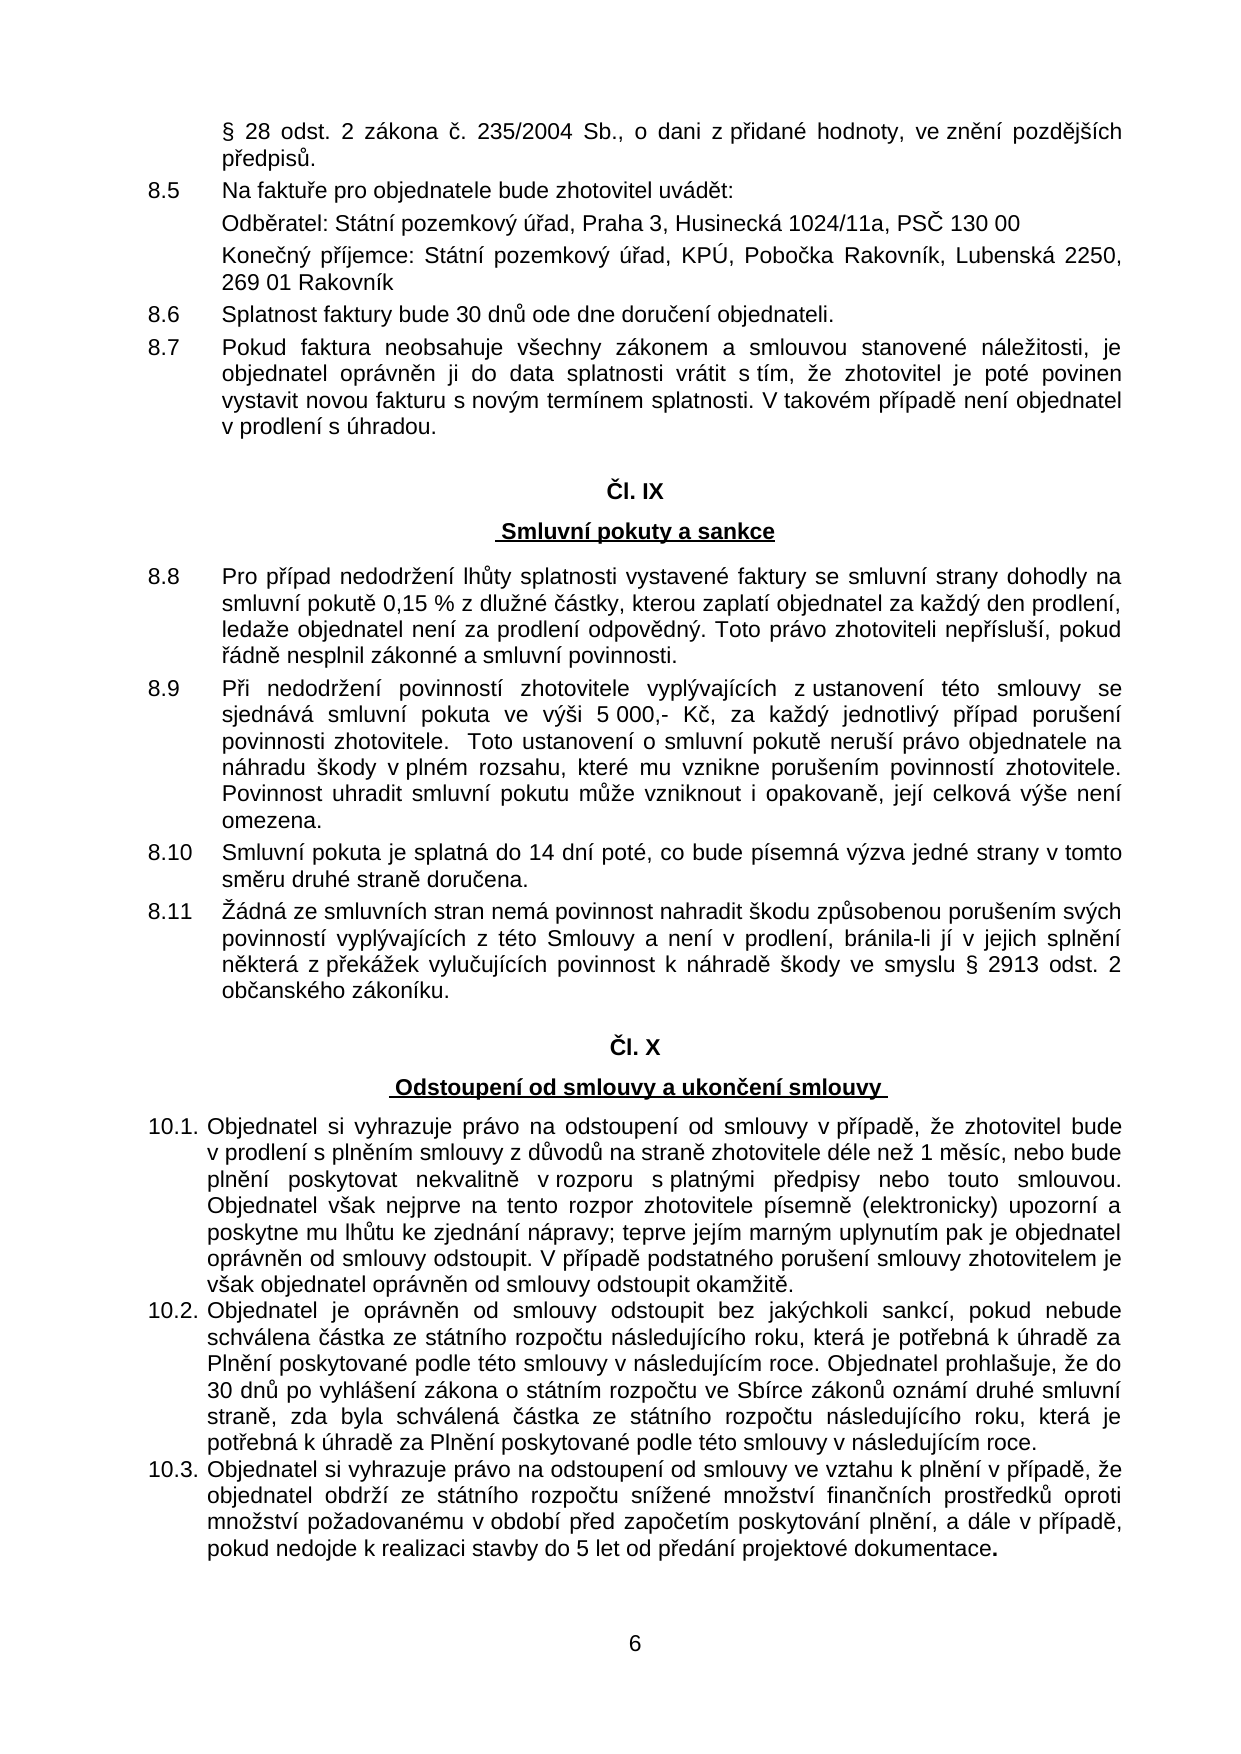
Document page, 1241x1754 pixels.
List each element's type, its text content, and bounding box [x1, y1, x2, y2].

list Smluvní pokuta je splatná do 14 dní poté, co bude písemná výzva jedné strany v tomto směru druhé straně doručena. [148, 839, 1122, 892]
list Při nedodržení povinností zhotovitele vyplývajících z ustanovení této smlouvy se sjednává smluvní pokuta ve výši 5 000,- Kč, za každý jednotlivý případ porušení povinnosti zhotovitele. Toto ustanovení o smluvní pokutě neruší právo objednatele na náhradu škody v plném rozsahu, které mu vznikne porušením povinností zhotovitele. Povinnost uhradit smluvní pokutu může vzniknout i opakovaně, její celková výše není omezena. [148, 675, 1122, 833]
list Objednatel si vyhrazuje právo na odstoupení od smlouvy ve vztahu k plnění v případě, že objednatel obdrží ze státního rozpočtu snížené množství finančních prostředků oproti množství požadovanému v období před započetím poskytování plnění, a dále v případě, pokud nedojde k realizaci stavby do 5 let od předání projektové dokumentace. [148, 1456, 1122, 1561]
list Pokud faktura neobsahuje všechny zákonem a smlouvou stanovené náležitosti, je objednatel oprávněn ji do data splatnosti vrátit s tím, že zhotovitel je poté povinen vystavit novou fakturu s novým termínem splatnosti. V takovém případě není objednatel v prodlení s úhradou. [148, 334, 1122, 439]
list Objednatel si vyhrazuje právo na odstoupení od smlouvy v případě, že zhotovitel bude v prodlení s plněním smlouvy z důvodů na straně zhotovitele déle než 1 měsíc, nebo bude plnění poskytovat nekvalitně v rozporu s platnými předpisy nebo touto smlouvou. Objednatel však nejprve na tento rozpor zhotovitele písemně (elektronicky) upozorní a poskytne mu lhůtu ke zjednání nápravy; teprve jejím marným uplynutím pak je objednatel oprávněn od smlouvy odstoupit. V případě podstatného porušení smlouvy zhotovitelem je však objednatel oprávněn od smlouvy odstoupit okamžitě. [148, 1113, 1122, 1297]
list Pro případ nedodržení lhůty splatnosti vystavené faktury se smluvní strany dohodly na smluvní pokutě 0,15 % z dlužné částky, kterou zaplatí objednatel za každý den prodlení, ledaže objednatel není za prodlení odpovědný. Toto právo zhotoviteli nepřísluší, pokud řádně nesplnil zákonné a smluvní povinnosti. [148, 563, 1122, 669]
subtitle Odstoupení od smlouvy a ukončení smlouvy [148, 1073, 1122, 1100]
list Splatnost faktury bude 30 dnů ode dne doručení objednateli. [148, 301, 1122, 328]
text Odběratel: Státní pozemkový úřad, Praha 3, Husinecká 1024/11a, PSČ 130 00 [185, 210, 1122, 236]
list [148, 118, 1122, 171]
subtitle Čl. X [148, 1034, 1122, 1060]
subtitle Smluvní pokuty a sankce [148, 518, 1122, 544]
list Na faktuře pro objednatele bude zhotovitel uvádět: [148, 177, 1122, 203]
text Konečný příjemce: Státní pozemkový úřad, KPÚ, Pobočka Rakovník, Lubenská 2250, 269 01 Rakovník [221, 242, 1122, 295]
subtitle Čl. IX [148, 478, 1122, 504]
list Objednatel je oprávněn od smlouvy odstoupit bez jakýchkoli sankcí, pokud nebude schválena částka ze státního rozpočtu následujícího roku, která je potřebná k úhradě za Plnění poskytované podle této smlouvy v následujícím roce. Objednatel prohlašuje, že do 30 dnů po vyhlášení zákona o státním rozpočtu ve Sbírce zákonů oznámí druhé smluvní straně, zda byla schválená částka ze státního rozpočtu následujícího roku, která je potřebná k úhradě za Plnění poskytované podle této smlouvy v následujícím roce. [148, 1297, 1122, 1456]
list Žádná ze smluvních stran nemá povinnost nahradit škodu způsobenou porušením svých povinností vyplývajících z této Smlouvy a není v prodlení, bránila-li jí v jejich splnění některá z překážek vylučujících povinnost k náhradě škody ve smyslu § 2913 odst. 2 občanského zákoníku. [148, 898, 1122, 1004]
